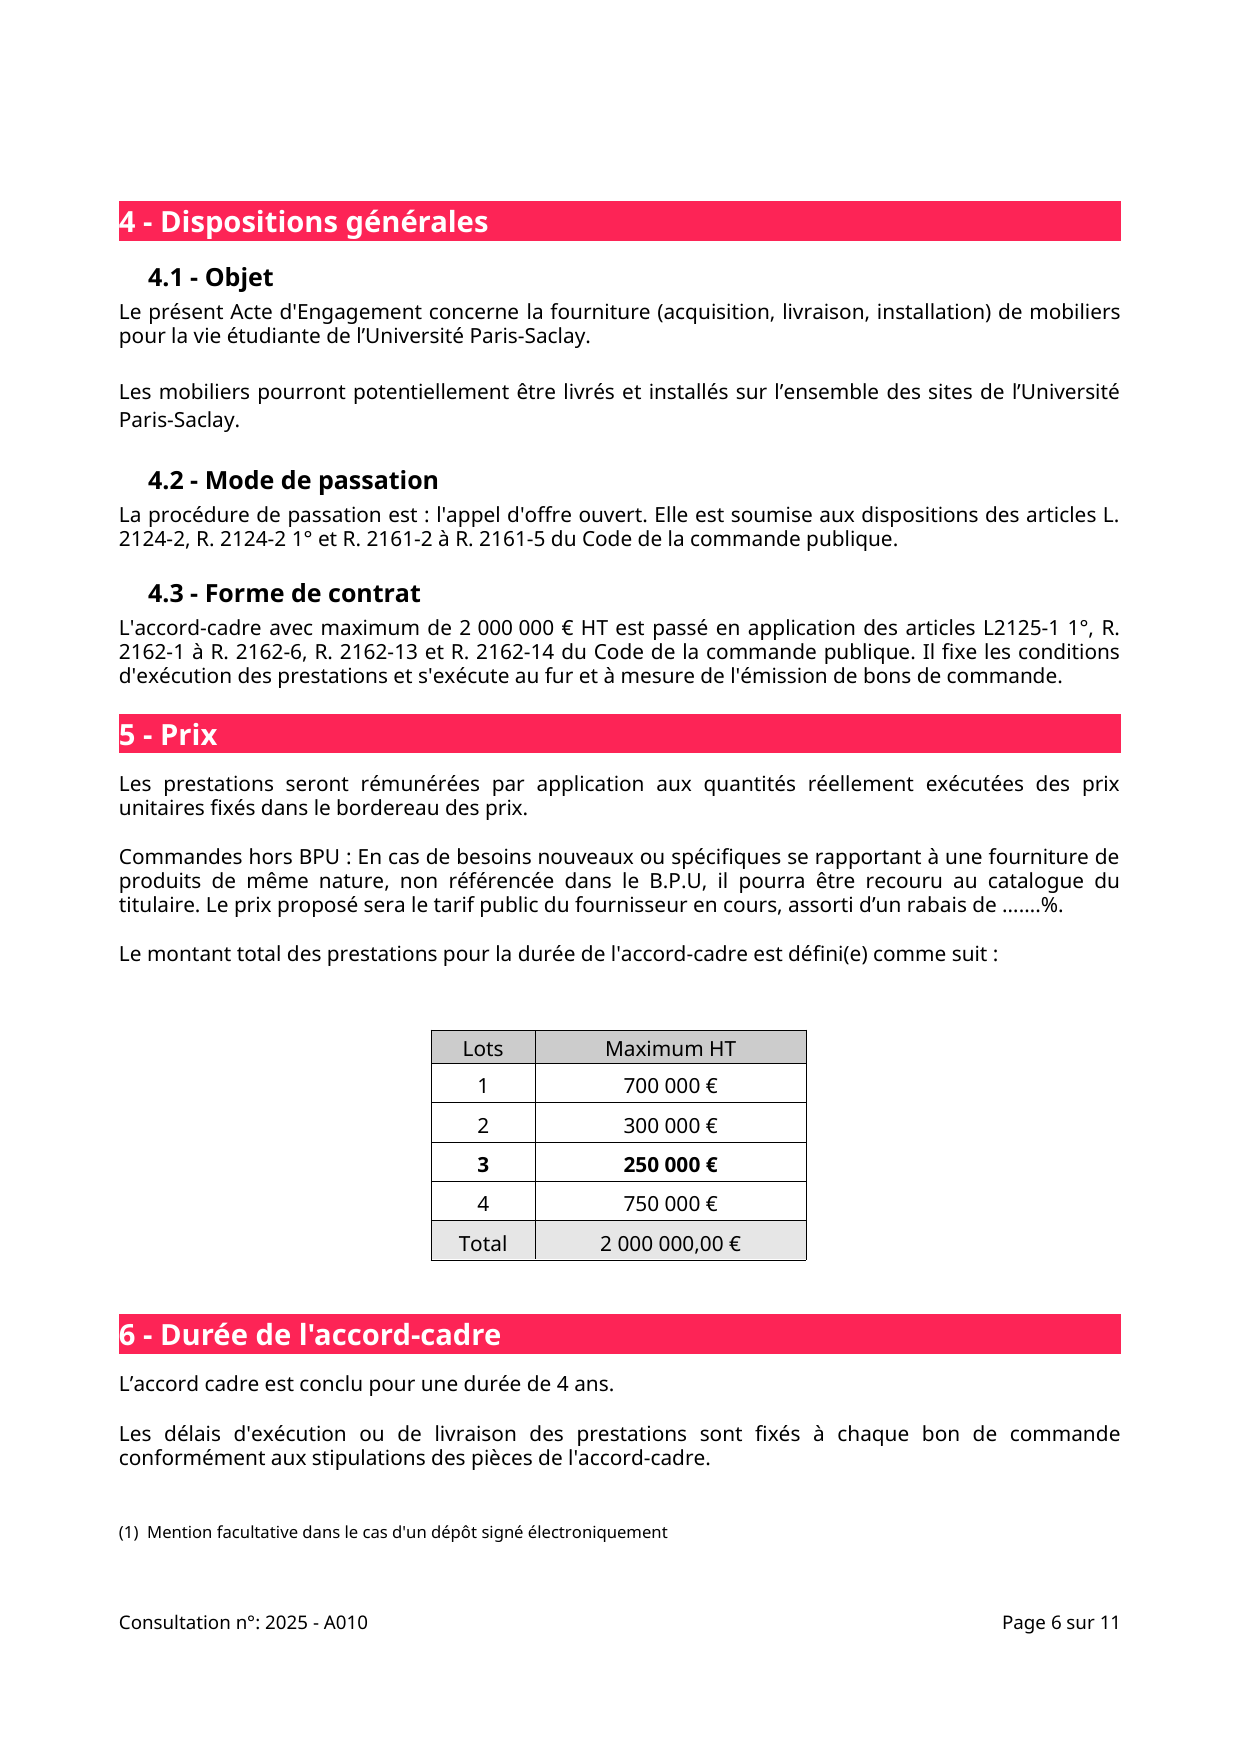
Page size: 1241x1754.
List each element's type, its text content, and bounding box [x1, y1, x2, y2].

table_header Lots [432, 1031, 535, 1063]
table_cell 4 [432, 1182, 535, 1220]
text Les prestations seront rémunérées par application aux quantités réellement exécutées des prix unitaires fixés dans le bordereau des prix. [119, 772, 1121, 821]
subtitle 6 - Durée de l'accord-cadre [119, 1314, 1121, 1354]
table_cell 1 [432, 1064, 535, 1102]
table_cell 250 000 € [536, 1143, 806, 1181]
table_cell 300 000 € [536, 1103, 806, 1141]
text Les mobiliers pourront potentiellement être livrés et installés sur l’ensemble des sites de l’Université Paris-Saclay. [119, 377, 1121, 434]
table_cell 750 000 € [536, 1182, 806, 1220]
text La procédure de passation est : l'appel d'offre ouvert. Elle est soumise aux dispositions des articles L. 2124-2, R. 2124-2 1° et R. 2161-2 à R. 2161-5 du Code de la commande publique. [119, 503, 1121, 551]
text L'accord-cadre avec maximum de 2 000 000 € HT est passé en application des articles L2125-1 1°, R. 2162-1 à R. 2162-6, R. 2162-13 et R. 2162-14 du Code de la commande publique. Il fixe les conditions d'exécution des prestations et s'exécute au fur et à mesure de l'émission de bons de commande. [119, 616, 1121, 689]
subtitle 4.3 - Forme de contrat [148, 576, 1121, 610]
table_header Maximum HT [536, 1031, 806, 1063]
text Commandes hors BPU : En cas de besoins nouveaux ou spécifiques se rapportant à une fourniture de produits de même nature, non référencée dans le B.P.U, il pourra être recouru au catalogue du titulaire. Le prix proposé sera le tarif public du fournisseur en cours, assorti d’un rabais de …….%. [119, 845, 1121, 917]
text L’accord cadre est conclu pour une durée de 4 ans. [119, 1373, 1121, 1397]
subtitle 4 - Dispositions générales [119, 201, 1121, 241]
text Les délais d'exécution ou de livraison des prestations sont fixés à chaque bon de commande conformément aux stipulations des pièces de l'accord-cadre. [119, 1422, 1121, 1470]
table_cell 3 [432, 1143, 535, 1181]
subtitle 4.1 - Objet [148, 260, 1121, 294]
subtitle 4.2 - Mode de passation [148, 462, 1121, 496]
table_cell Total [432, 1221, 535, 1259]
table_cell 700 000 € [536, 1064, 806, 1102]
text Le montant total des prestations pour la durée de l'accord-cadre est défini(e) comme suit : [119, 942, 1121, 966]
text Le présent Acte d'Engagement concerne la fourniture (acquisition, livraison, installation) de mobiliers pour la vie étudiante de l’Université Paris-Saclay. [119, 300, 1121, 348]
table_cell 2 000 000,00 € [536, 1221, 806, 1259]
subtitle 5 - Prix [119, 714, 1121, 753]
table_cell 2 [432, 1103, 535, 1141]
